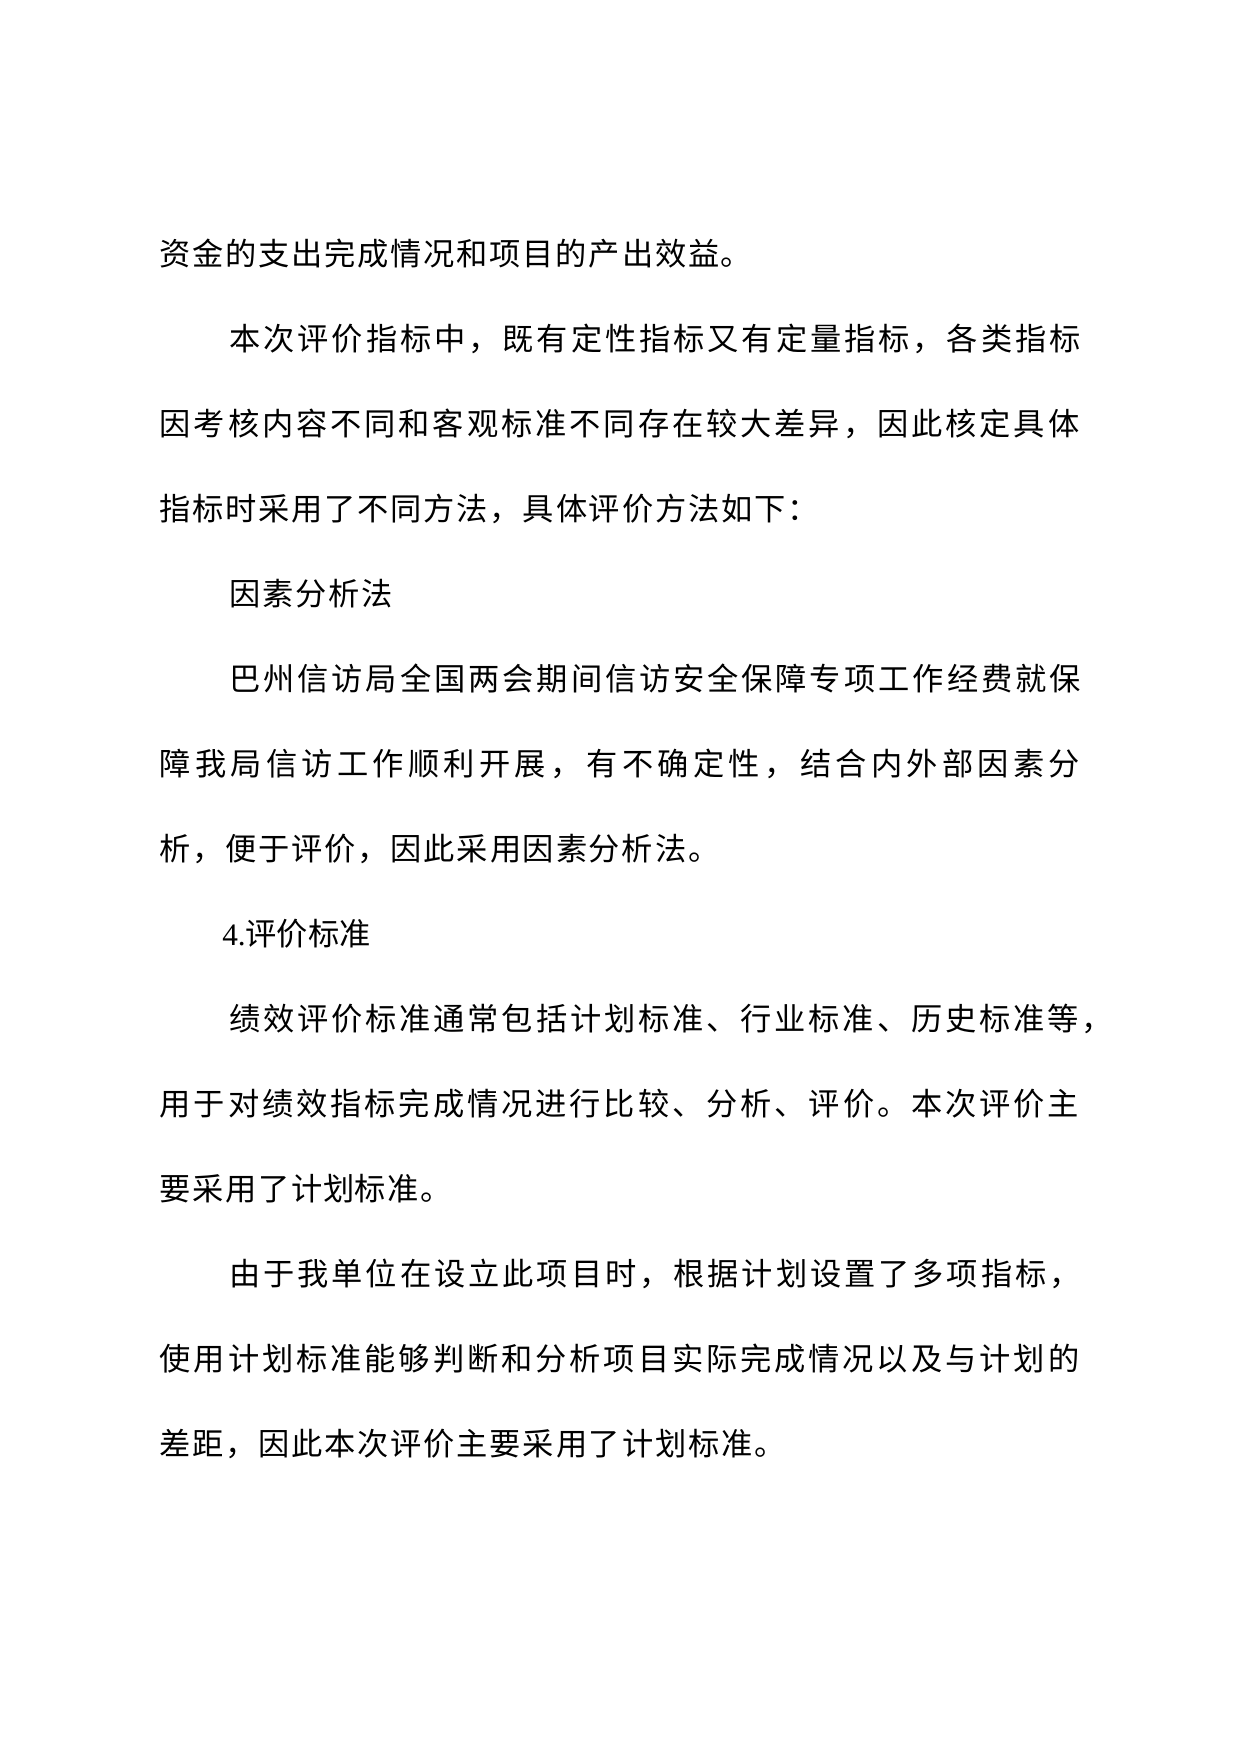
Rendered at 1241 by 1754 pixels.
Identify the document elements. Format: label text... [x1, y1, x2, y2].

text 绩效评价标准通常包括计划标准、行业标准、历史标准等，用于对绩效指标完成情况进行比较、分析、评价。本次评价主要采用了计划标准。 [159, 974, 1081, 1229]
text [159, 209, 1081, 294]
text 4.评价标准 [159, 889, 1081, 974]
text 由于我单位在设立此项目时，根据计划设置了多项指标，使用计划标准能够判断和分析项目实际完成情况以及与计划的差距，因此本次评价主要采用了计划标准。 [159, 1229, 1081, 1484]
text 巴州信访局全国两会期间信访安全保障专项工作经费就保障我局信访工作顺利开展，有不确定性，结合内外部因素分析，便于评价，因此采用因素分析法。 [159, 634, 1081, 889]
text 本次评价指标中，既有定性指标又有定量指标，各类指标因考核内容不同和客观标准不同存在较大差异，因此核定具体指标时采用了不同方法，具体评价方法如下： [159, 294, 1081, 549]
text 因素分析法 [159, 549, 1081, 634]
